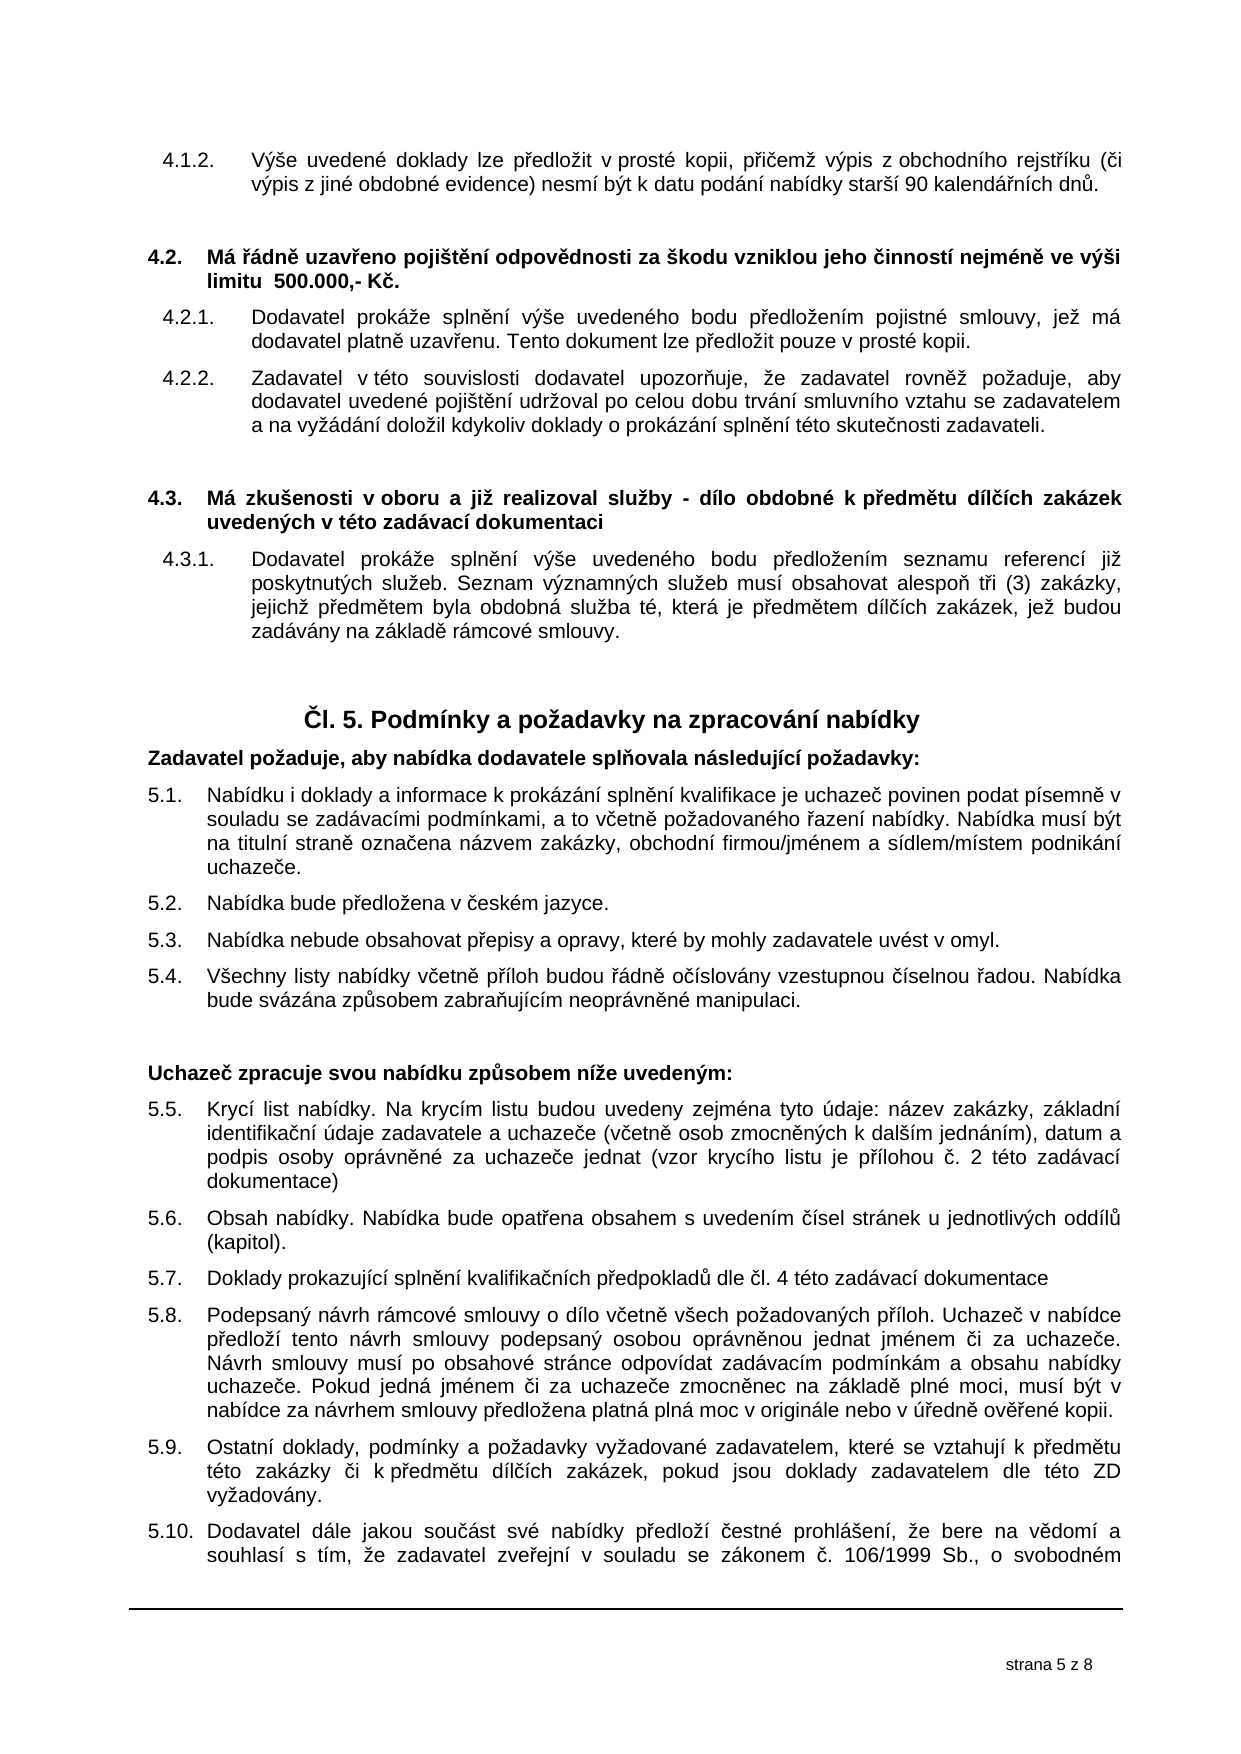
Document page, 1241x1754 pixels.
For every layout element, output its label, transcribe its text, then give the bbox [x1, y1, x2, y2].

text Výše uvedené doklady lze předložit v prosté kopii, přičemž výpis z obchodního rejstříku (či výpis z jiné obdobné evidence) nesmí být k datu podání nabídky starší 90 kalendářních dnů. [162, 148, 1122, 196]
text Dodavatel prokáže splnění výše uvedeného bodu předložením pojistné smlouvy, jež má dodavatel platně uzavřenu. Tento dokument lze předložit pouze v prosté kopii. [162, 305, 1122, 353]
text Dodavatel prokáže splnění výše uvedeného bodu předložením seznamu referencí již poskytnutých služeb. Seznam významných služeb musí obsahovat alespoň tři (3) zakázky, jejichž předmětem byla obdobná služba té, která je předmětem dílčích zakázek, jež budou zadávány na základě rámcové smlouvy. [162, 547, 1122, 642]
text Krycí list nabídky. Na krycím listu budou uvedeny zejména tyto údaje: název zakázky, základní identifikační údaje zadavatele a uchazeče (včetně osob zmocněných k dalším jednáním), datum a podpis osoby oprávněné za uchazeče jednat (vzor krycího listu je přílohou č. 2 této zadávací dokumentace) [148, 1097, 1122, 1193]
text Nabídku i doklady a informace k prokázání splnění kvalifikace je uchazeč povinen podat písemně v souladu se zadávacími podmínkami, a to včetně požadovaného řazení nabídky. Nabídka musí být na titulní straně označena názvem zakázky, obchodní firmou/jménem a sídlem/místem podnikání uchazeče. [148, 783, 1122, 878]
text Obsah nabídky. Nabídka bude opatřena obsahem s uvedením čísel stránek u jednotlivých oddílů (kapitol). [148, 1206, 1122, 1253]
text Nabídka nebude obsahovat přepisy a opravy, které by mohly zadavatele uvést v omyl. [148, 927, 1122, 951]
text Všechny listy nabídky včetně příloh budou řádně očíslovány vzestupnou číselnou řadou. Nabídka bude svázána způsobem zabraňujícím neoprávněné manipulaci. [148, 964, 1122, 1012]
text Ostatní doklady, podmínky a požadavky vyžadované zadavatelem, které se vztahují k předmětu této zakázky či k předmětu dílčích zakázek, pokud jsou doklady zadavatelem dle této ZD vyžadovány. [148, 1435, 1122, 1507]
text Podmínky a požadavky na zpracování nabídky [102, 705, 1122, 734]
text Má řádně uzavřeno pojištění odpovědnosti za škodu vzniklou jeho činností nejméně ve výši limitu 500.000,- Kč. [148, 244, 1122, 292]
text Zadavatel v této souvislosti dodavatel upozorňuje, že zadavatel rovněž požaduje, aby dodavatel uvedené pojištění udržoval po celou dobu trvání smluvního vztahu se zadavatelem a na vyžádání doložil kdykoliv doklady o prokázání splnění této skutečnosti zadavateli. [162, 365, 1122, 437]
text Má zkušenosti v oboru a již realizoval služby - dílo obdobné k předmětu dílčích zakázek uvedených v této zadávací dokumentaci [148, 486, 1122, 534]
text Nabídka bude předložena v českém jazyce. [148, 891, 1122, 915]
text Doklady prokazující splnění kvalifikačních předpokladů dle čl. 4 této zadávací dokumentace [148, 1266, 1122, 1290]
text Uchazeč zpracuje svou nabídku způsobem níže uvedeným: [148, 1061, 1122, 1085]
text Zadavatel požaduje, aby nabídka dodavatele splňovala následující požadavky: [148, 746, 1122, 770]
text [148, 1519, 1122, 1567]
text Podepsaný návrh rámcové smlouvy o dílo včetně všech požadovaných příloh. Uchazeč v nabídce předloží tento návrh smlouvy podepsaný osobou oprávněnou jednat jménem či za uchazeče. Návrh smlouvy musí po obsahové stránce odpovídat zadávacím podmínkám a obsahu nabídky uchazeče. Pokud jedná jménem či za uchazeče zmocněnec na základě plné moci, musí být v nabídce za návrhem smlouvy předložena platná plná moc v originále nebo v úředně ověřené kopii. [148, 1302, 1122, 1422]
